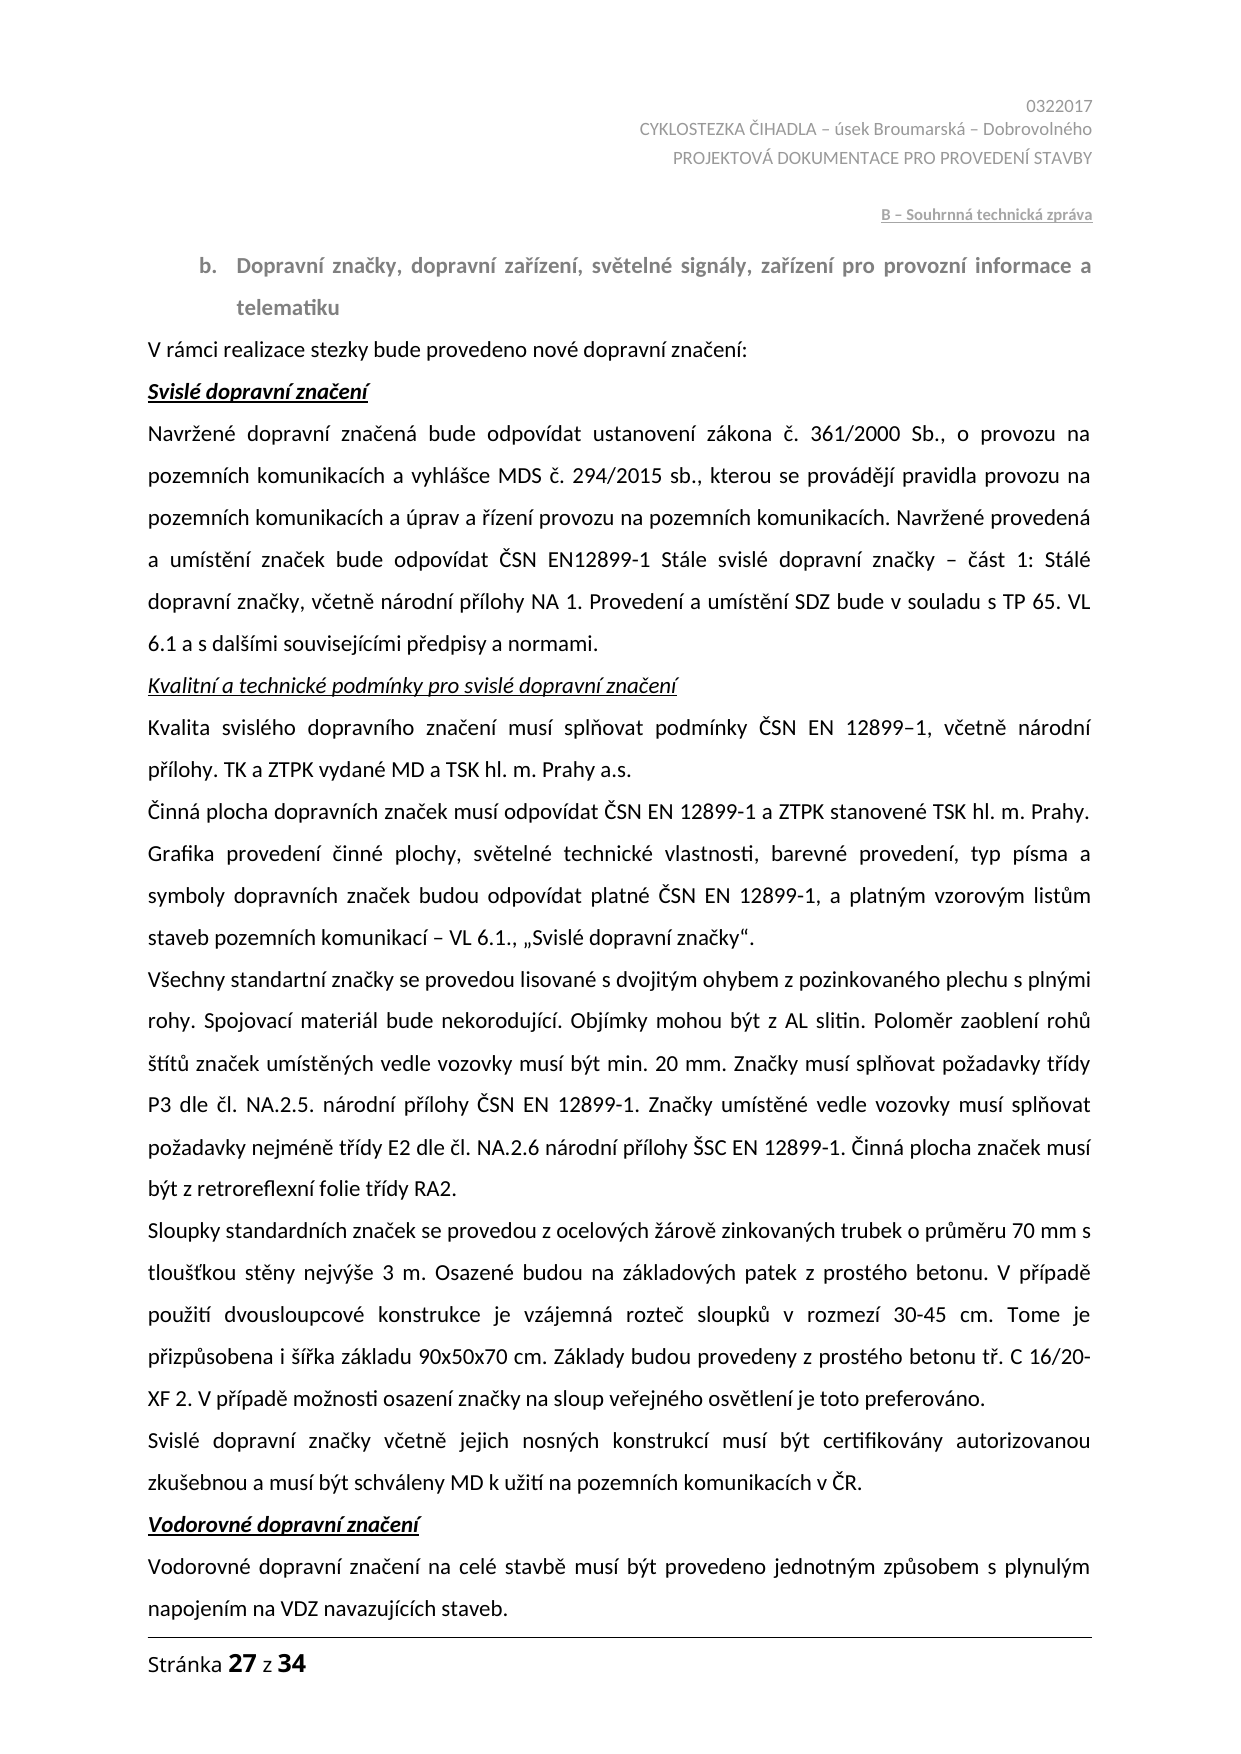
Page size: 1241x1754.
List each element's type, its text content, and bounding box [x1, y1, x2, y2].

text Svislé dopravní značení [148, 377, 1092, 405]
text Vodorovné dopravní značení na celé stavbě musí být provedeno jednotným způsobem s plynulým napojením na VDZ navazujících staveb. [148, 1552, 1092, 1622]
text Kvalitní a technické podmínky pro svislé dopravní značení [148, 671, 1092, 699]
text Všechny standartní značky se provedou lisované s dvojitým ohybem z pozinkovaného plechu s plnými rohy. Spojovací materiál bude nekorodující. Objímky mohou být z AL slitin. Poloměr zaoblení rohů štítů značek umístěných vedle vozovky musí být min. 20 mm. Značky musí splňovat požadavky třídy P3 dle čl. NA.2.5. národní přílohy ČSN EN 12899-1. Značky umístěné vedle vozovky musí splňovat požadavky nejméně třídy E2 dle čl. NA.2.6 národní přílohy ŠSC EN 12899-1. Činná plocha značek musí být z retroreflexní folie třídy RA2. [148, 965, 1092, 1203]
text Činná plocha dopravních značek musí odpovídat ČSN EN 12899-1 a ZTPK stanovené TSK hl. m. Prahy. Grafika provedení činné plochy, světelné technické vlastnosti, barevné provedení, typ písma a symboly dopravních značek budou odpovídat platné ČSN EN 12899-1, a platným vzorovým listům staveb pozemních komunikací – VL 6.1., „Svislé dopravní značky“. [148, 797, 1092, 951]
text V rámci realizace stezky bude provedeno nové dopravní značení: [148, 335, 1092, 363]
text Navržené dopravní značená bude odpovídat ustanovení zákona č. 361/2000 Sb., o provozu na pozemních komunikacích a vyhlášce MDS č. 294/2015 sb., kterou se provádějí pravidla provozu na pozemních komunikacích a úprav a řízení provozu na pozemních komunikacích. Navržené provedená a umístění značek bude odpovídat ČSN EN12899-1 Stále svislé dopravní značky – část 1: Stálé dopravní značky, včetně národní přílohy NA 1. Provedení a umístění SDZ bude v souladu s TP 65. VL 6.1 a s dalšími souvisejícími předpisy a normami. [148, 419, 1092, 657]
text Kvalita svislého dopravního značení musí splňovat podmínky ČSN EN 12899–1, včetně národní přílohy. TK a ZTPK vydané MD a TSK hl. m. Prahy a.s. [148, 713, 1092, 783]
text Sloupky standardních značek se provedou z ocelových žárově zinkovaných trubek o průměru 70 mm s tloušťkou stěny nejvýše 3 m. Osazené budou na základových patek z prostého betonu. V případě použití dvousloupcové konstrukce je vzájemná rozteč sloupků v rozmezí 30-45 cm. Tome je přizpůsobena i šířka základu 90x50x70 cm. Základy budou provedeny z prostého betonu tř. C 16/20-XF 2. V případě možnosti osazení značky na sloup veřejného osvětlení je toto preferováno. [148, 1217, 1092, 1412]
list Dopravní značky, dopravní zařízení, světelné signály, zařízení pro provozní informace a telematiku [199, 251, 1092, 321]
text Vodorovné dopravní značení [148, 1510, 1092, 1538]
text Svislé dopravní značky včetně jejich nosných konstrukcí musí být certifikovány autorizovanou zkušebnou a musí být schváleny MD k užití na pozemních komunikacích v ČR. [148, 1426, 1092, 1496]
